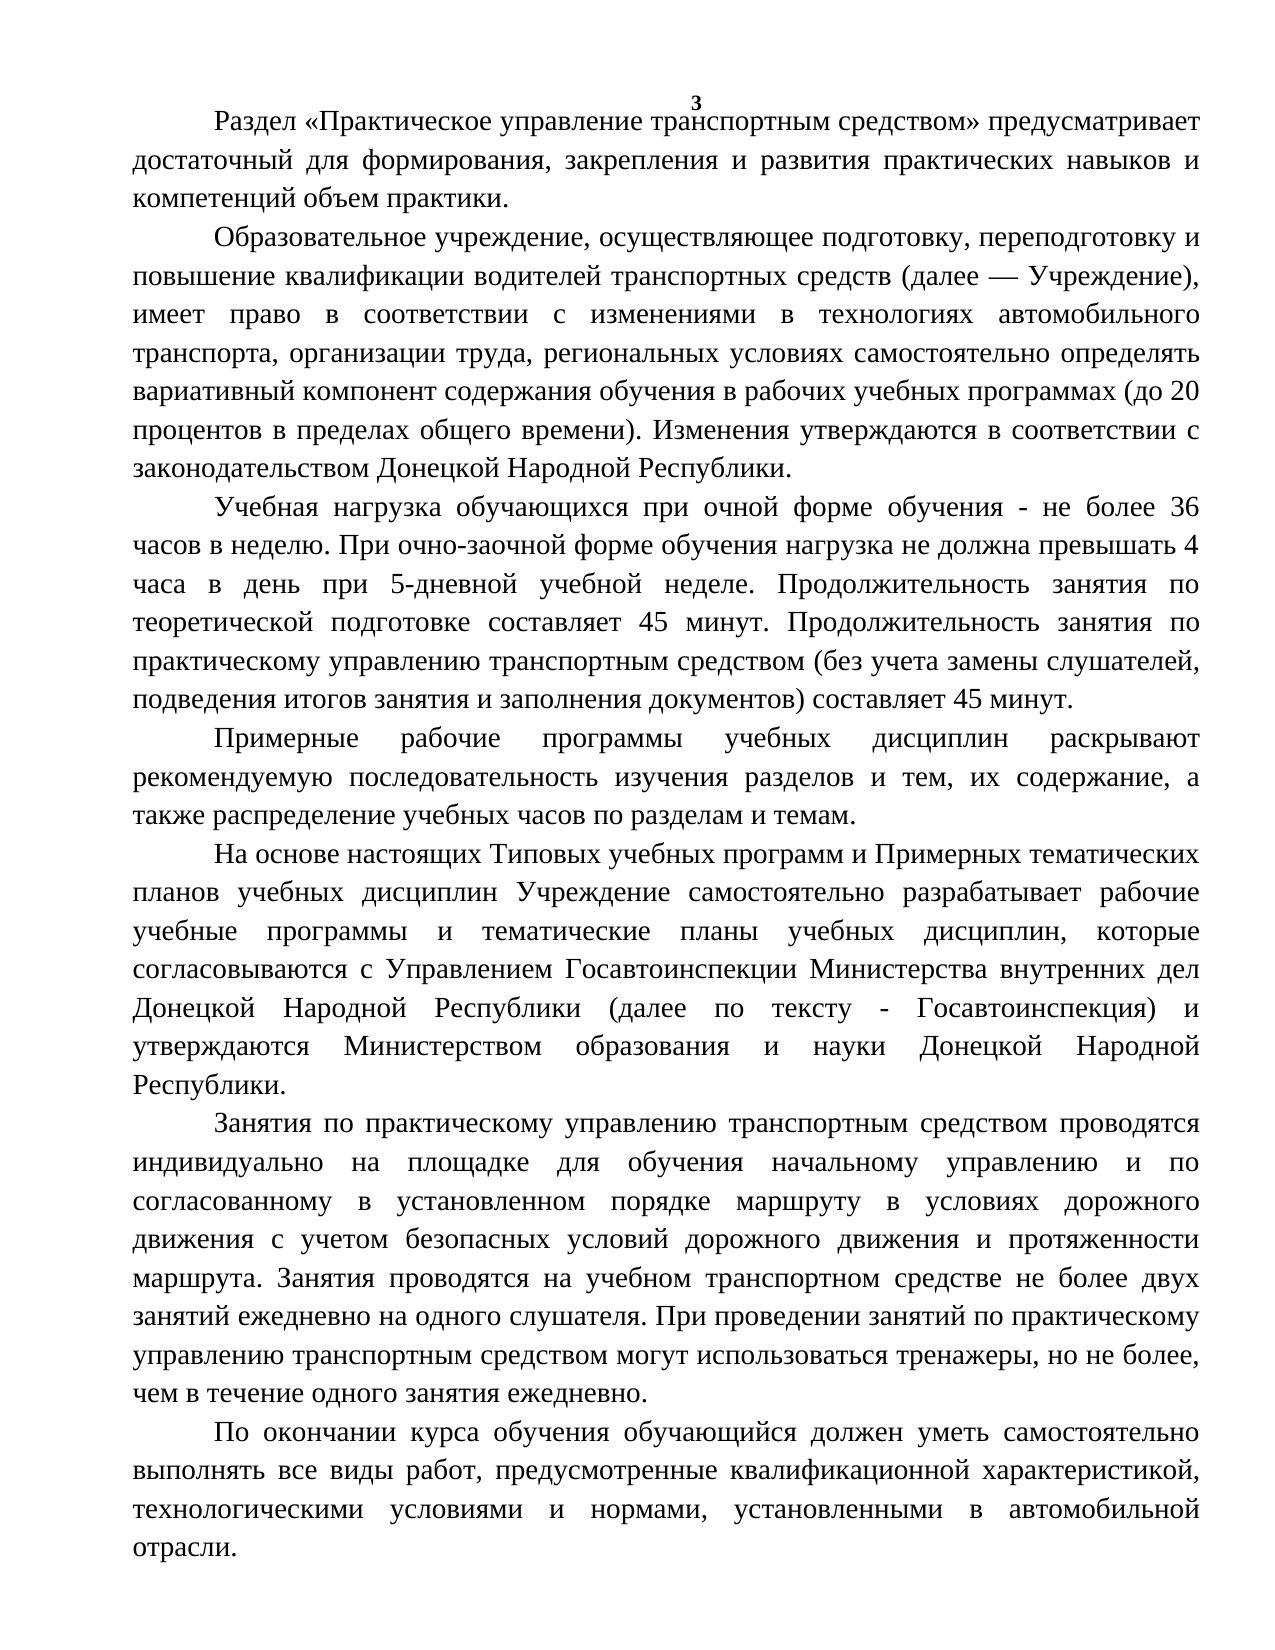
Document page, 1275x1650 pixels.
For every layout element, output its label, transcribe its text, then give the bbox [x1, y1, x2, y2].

text Раздел «Практическое управление транспортным средством» предусматривает достаточный для формирования, закрепления и развития практических навыков и компетенций объем практики. [132, 103, 1201, 214]
text Примерные рабочие программы учебных дисциплин раскрывают рекомендуемую последовательность изучения разделов и тем, их содержание, а также распределение учебных часов по разделам и темам. [132, 720, 1201, 831]
text Учебная нагрузка обучающихся при очной форме обучения - не более 36 часов в неделю. При очно-заочной форме обучения нагрузка не должна превышать 4 часа в день при 5-дневной учебной неделе. Продолжительность занятия по теоретической подготовке составляет 45 минут. Продолжительность занятия по практическому управлению транспортным средством (без учета замены слушателей, подведения итогов занятия и заполнения документов) составляет 45 минут. [132, 489, 1201, 715]
text Занятия по практическому управлению транспортным средством проводятся индивидуально на площадке для обучения начальному управлению и по согласованному в установленном порядке маршруту в условиях дорожного движения с учетом безопасных условий дорожного движения и протяженности маршрута. Занятия проводятся на учебном транспортном средстве не более двух занятий ежедневно на одного слушателя. При проведении занятий по практическому управлению транспортным средством могут использоваться тренажеры, но не более, чем в течение одного занятия ежедневно. [132, 1106, 1201, 1409]
text На основе настоящих Типовых учебных программ и Примерных тематических планов учебных дисциплин Учреждение самостоятельно разрабатывает рабочие учебные программы и тематические планы учебных дисциплин, которые согласовываются с Управлением Госавтоинспекции Министерства внутренних дел Донецкой Народной Республики (далее по тексту - Госавтоинспекция) и утверждаются Министерством образования и науки Донецкой Народной Республики. [132, 836, 1201, 1101]
text По окончании курса обучения обучающийся должен уметь самостоятельно выполнять все виды работ, предусмотренные квалификационной характеристикой, технологическими условиями и нормами, установленными в автомобильной отрасли. [132, 1414, 1201, 1563]
text Образовательное учреждение, осуществляющее подготовку, переподготовку и повышение квалификации водителей транспортных средств (далее — Учреждение), имеет право в соответствии с изменениями в технологиях автомобильного транспорта, организации труда, региональных условиях самостоятельно определять вариативный компонент содержания обучения в рабочих учебных программах (до 20 процентов в пределах общего времени). Изменения утверждаются в соответствии с законодательством Донецкой Народной Республики. [132, 219, 1201, 484]
